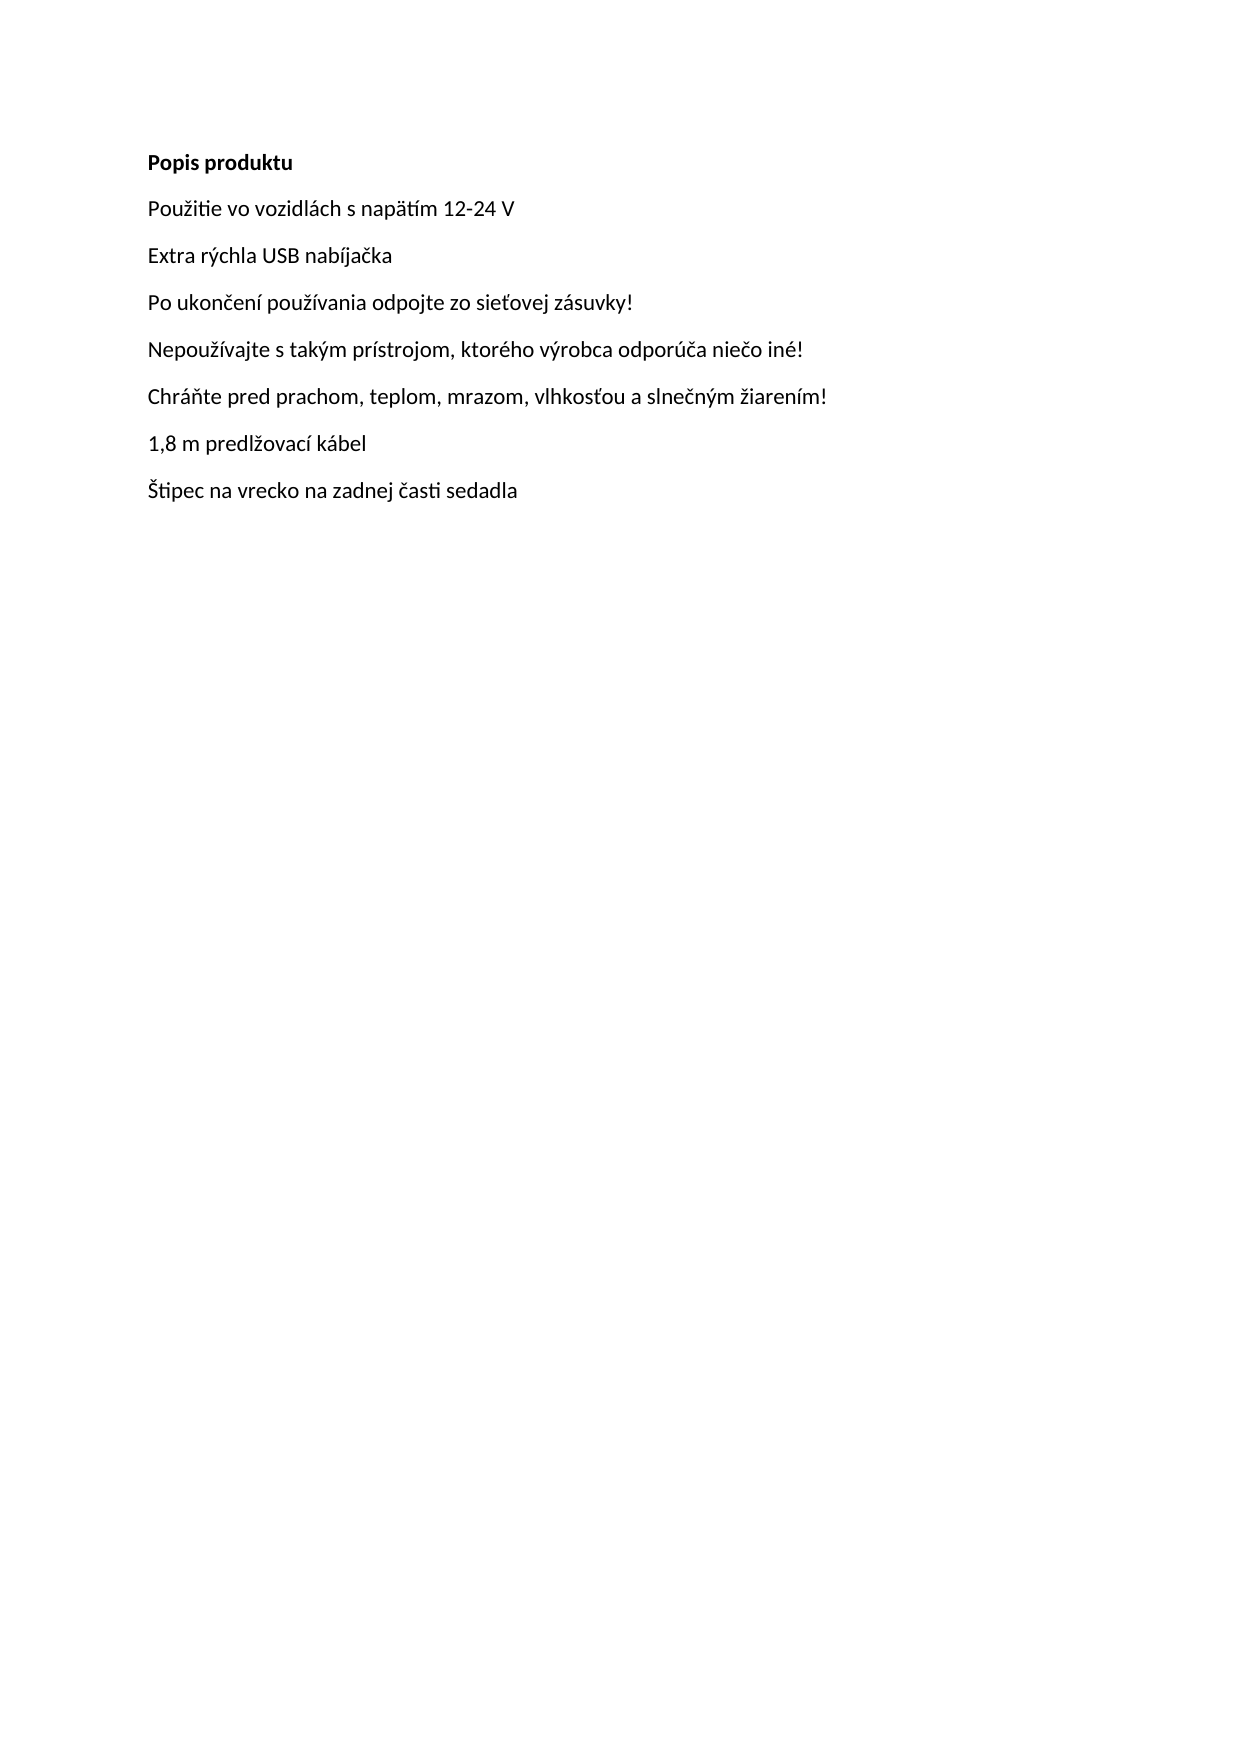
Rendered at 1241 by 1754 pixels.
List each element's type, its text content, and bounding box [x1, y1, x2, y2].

text Nepoužívajte s takým prístrojom, ktorého výrobca odporúča niečo iné! [148, 335, 1093, 363]
text Po ukončení používania odpojte zo sieťovej zásuvky! [148, 288, 1093, 316]
text Použitie vo vozidlách s napätím 12-24 V [148, 194, 1093, 222]
text Extra rýchla USB nabíjačka [148, 241, 1093, 269]
text Popis produktu [148, 148, 1093, 176]
text 1,8 m predlžovací kábel [148, 429, 1093, 457]
text Chráňte pred prachom, teplom, mrazom, vlhkosťou a slnečným žiarením! [148, 382, 1093, 410]
text Štipec na vrecko na zadnej časti sedadla [148, 476, 1093, 504]
